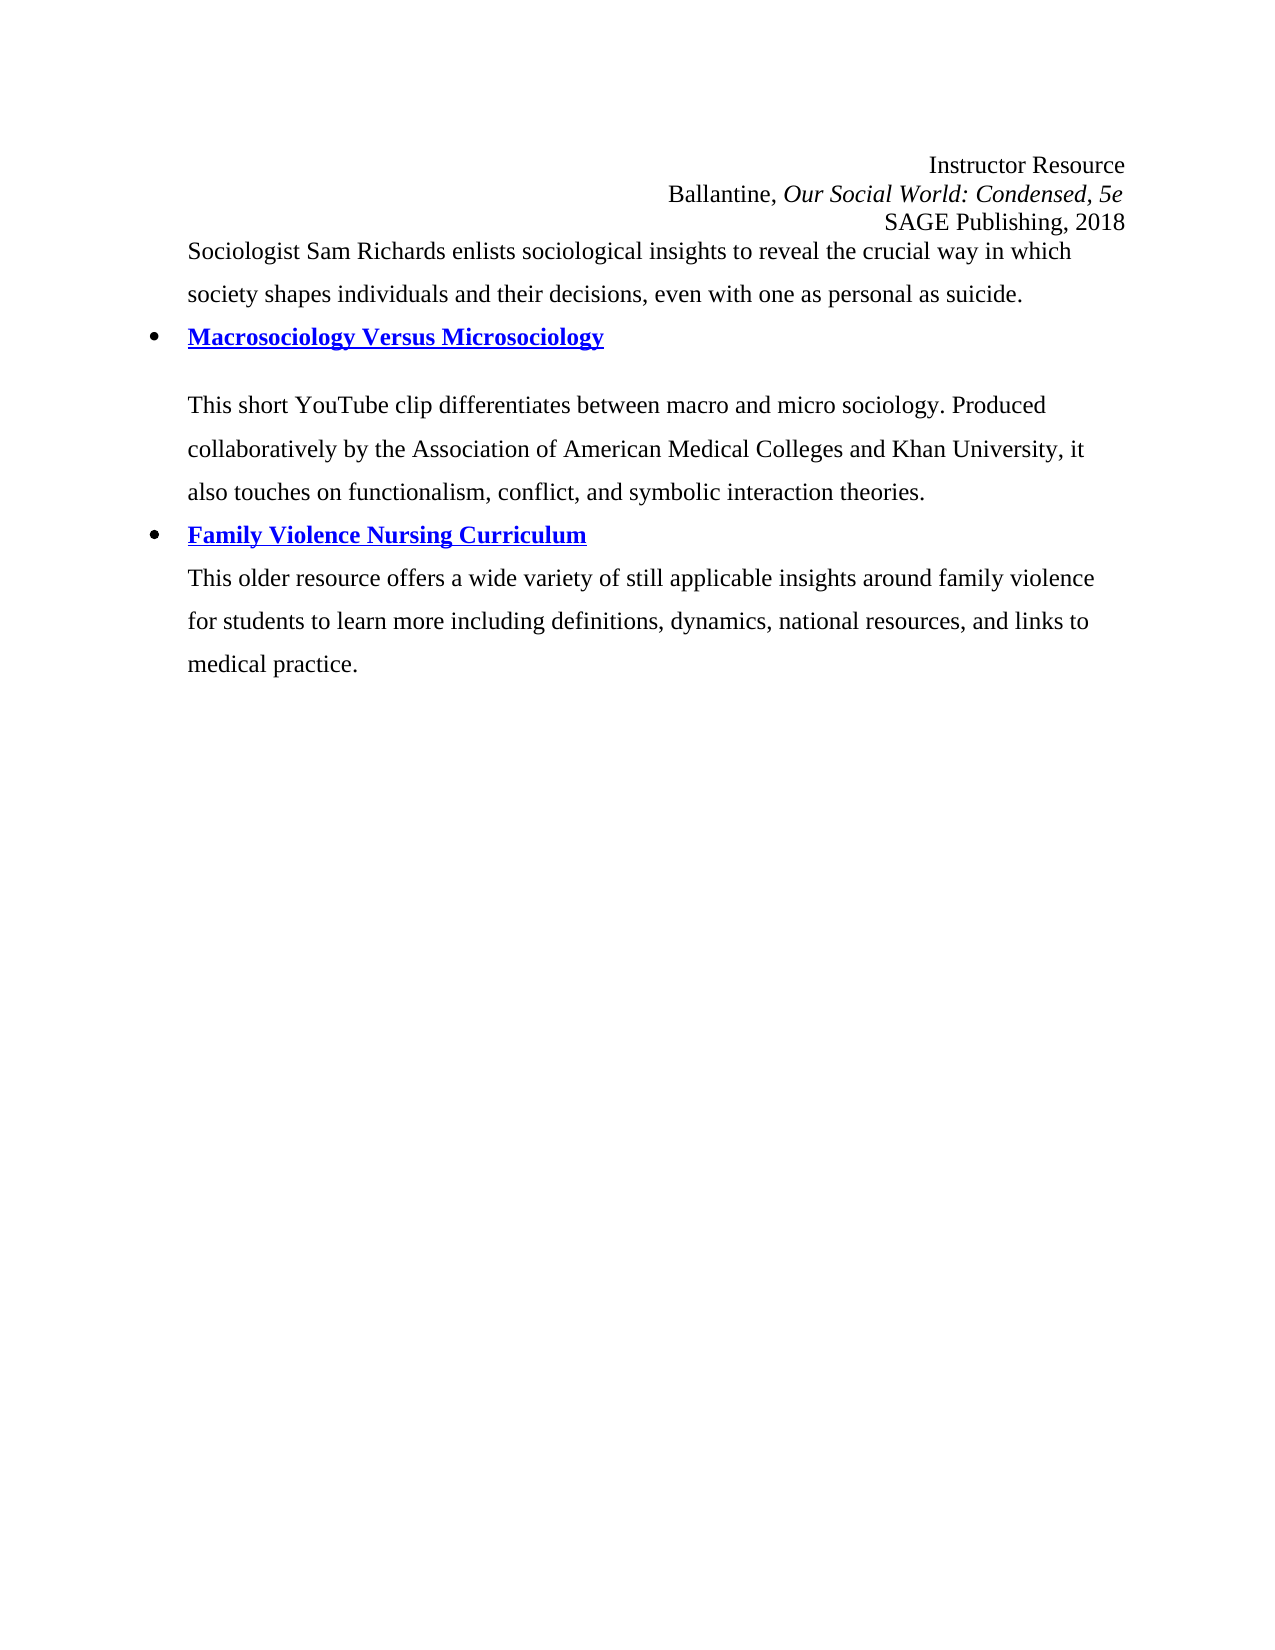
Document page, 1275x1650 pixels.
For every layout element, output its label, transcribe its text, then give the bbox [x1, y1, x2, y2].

list Family Violence Nursing Curriculum [150, 520, 1125, 549]
subtitle Sociologist Sam Richards enlists sociological insights to reveal the crucial way in which society shapes individuals and their decisions, even with one as personal as suicide. [187, 236, 1125, 308]
text This older resource offers a wide variety of still applicable insights around family violence for students to learn more including definitions, dynamics, national resources, and links to medical practice. [187, 563, 1125, 678]
subtitle Macrosociology Versus Microsociology [150, 322, 1125, 351]
text This short YouTube clip differentiates between macro and micro sociology. Produced collaboratively by the Association of American Medical Colleges and Khan University, it also touches on functionalism, conflict, and symbolic interaction theories. [187, 391, 1125, 506]
